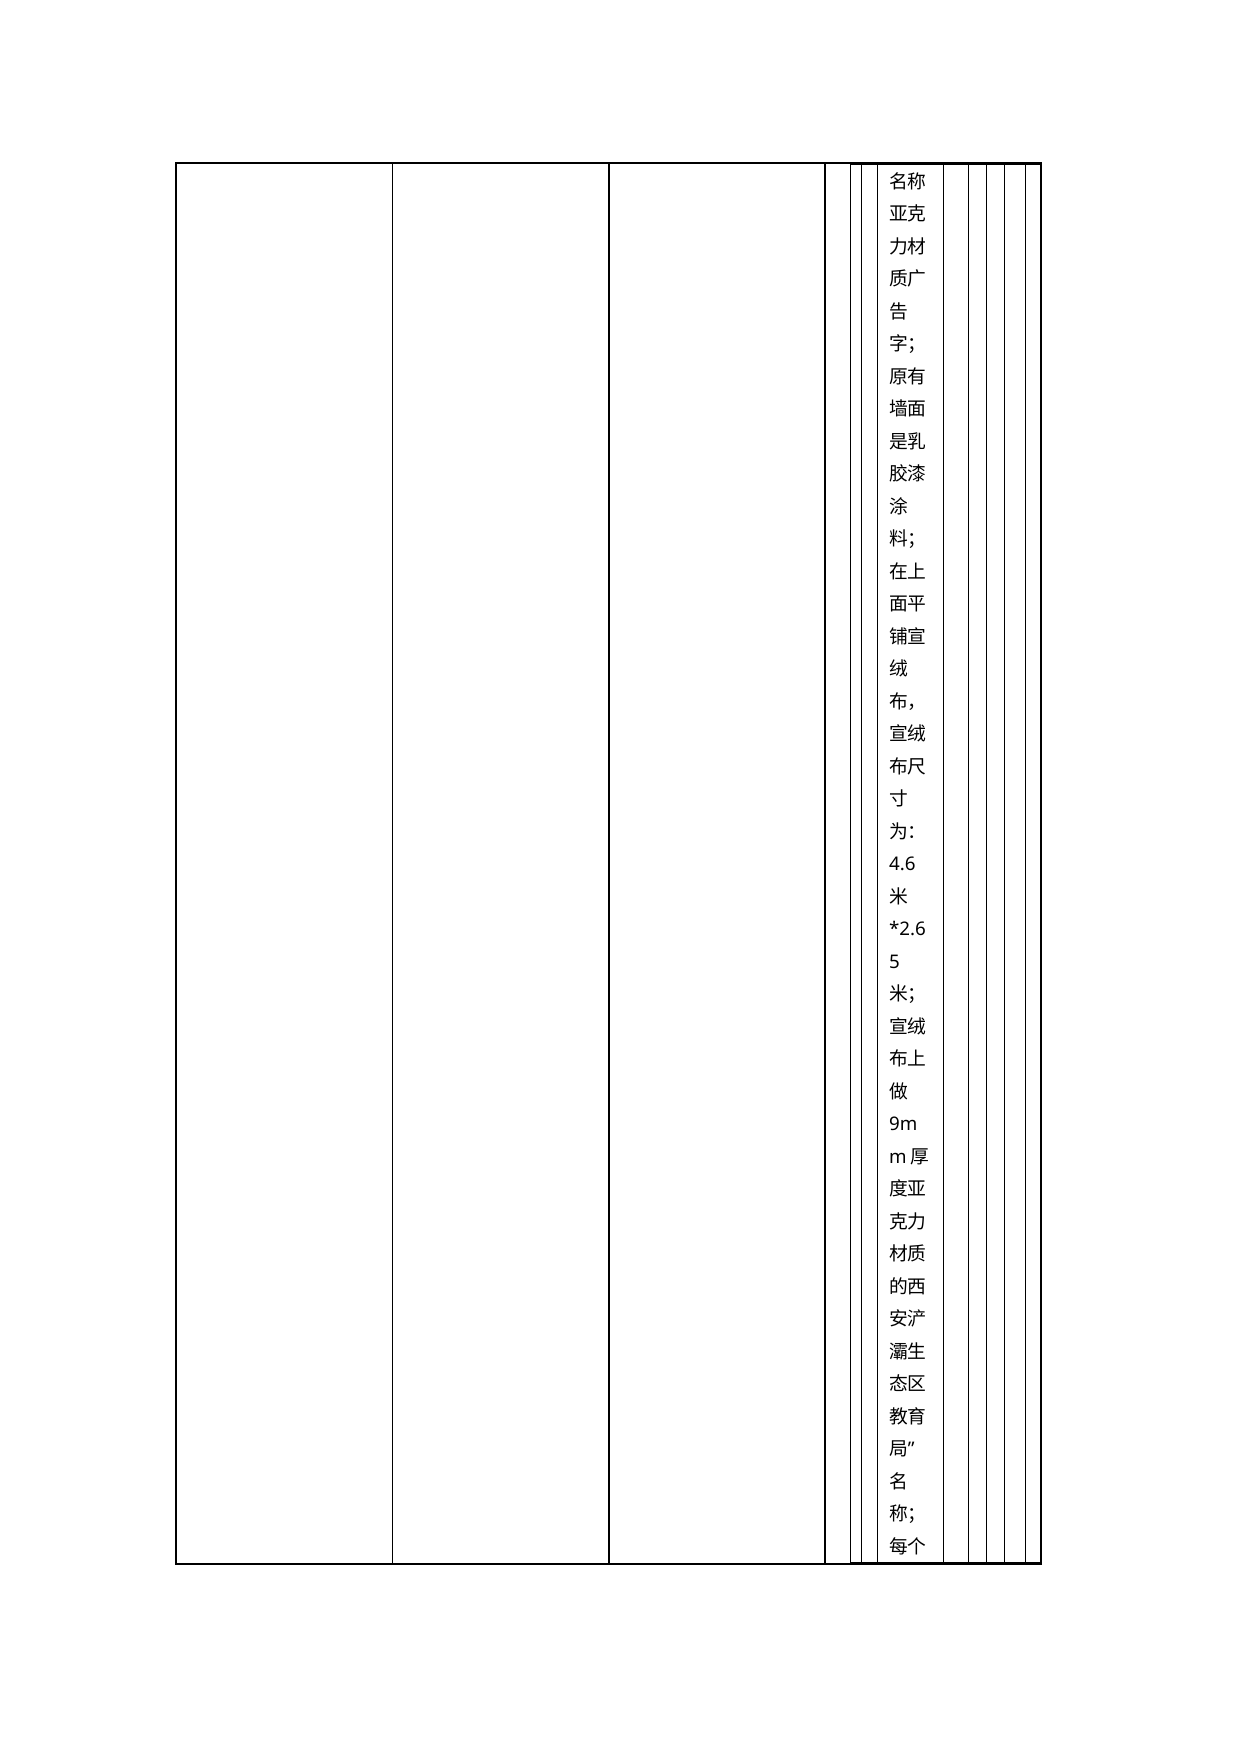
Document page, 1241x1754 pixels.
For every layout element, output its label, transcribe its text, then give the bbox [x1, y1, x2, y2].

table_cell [826, 164, 850, 1563]
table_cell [878, 165, 943, 1562]
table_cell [1005, 165, 1025, 1562]
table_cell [862, 165, 877, 1562]
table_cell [987, 165, 1004, 1562]
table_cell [1026, 165, 1040, 1562]
table_cell [177, 164, 392, 1563]
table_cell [944, 165, 968, 1562]
table_cell 1 [393, 164, 608, 1563]
table_cell [610, 164, 824, 1563]
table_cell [969, 165, 986, 1562]
